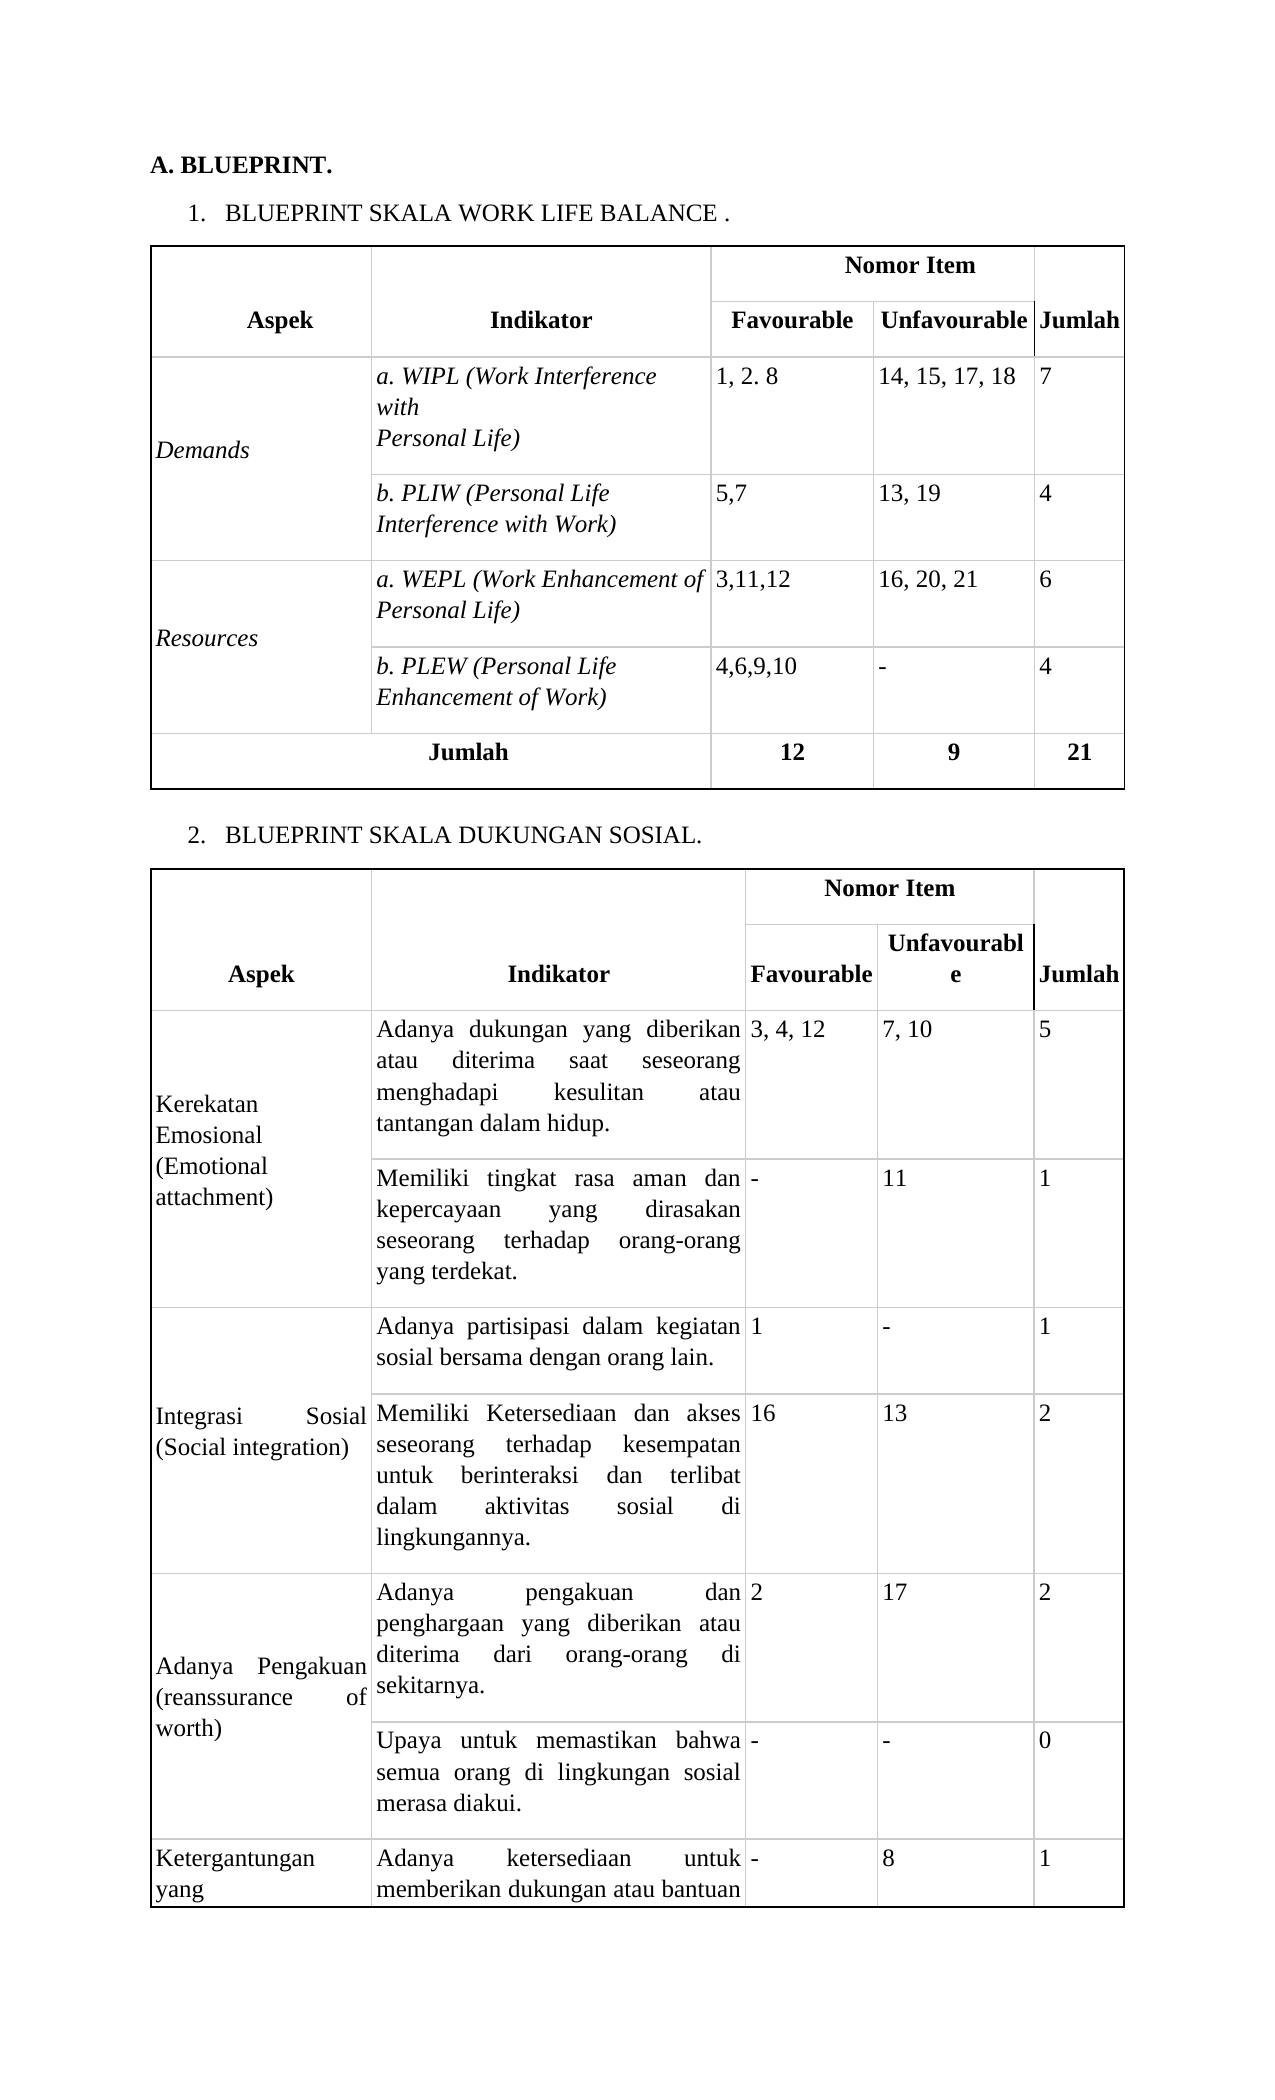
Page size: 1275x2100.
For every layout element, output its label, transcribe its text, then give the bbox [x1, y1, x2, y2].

table_header Aspek [152, 247, 371, 356]
table_cell 1 [746, 1308, 877, 1393]
table_cell 3,11,12 [712, 561, 873, 646]
table_cell 5,7 [712, 475, 873, 560]
table_cell Memiliki tingkat rasa aman dan kepercayaan yang dirasakan seseorang terhadap orang-orang yang terdekat. [372, 1160, 745, 1307]
table_cell 16, 20, 21 [874, 561, 1034, 646]
table_header Jumlah [1035, 247, 1124, 356]
table_cell - [746, 1723, 877, 1838]
table_cell Upaya untuk memastikan bahwa semua orang di lingkungan sosial merasa diakui. [372, 1723, 745, 1838]
table_header Aspek [152, 870, 371, 1010]
table_cell - [746, 1840, 877, 1906]
table_cell 16 [746, 1395, 877, 1572]
table_cell 0 [1035, 1723, 1123, 1838]
table_cell 4,6,9,10 [712, 648, 873, 732]
list BLUEPRINT SKALA DUKUNGAN SOSIAL. [187, 820, 1125, 849]
table_cell Demands [152, 358, 371, 560]
table_cell 13 [878, 1395, 1033, 1572]
table_header Nomor Item [712, 247, 1034, 301]
table_header Indikator [372, 870, 745, 1010]
table_cell a. WEPL (Work Enhancement of Personal Life) [372, 561, 710, 646]
table_cell 5 [1035, 1011, 1123, 1158]
table_cell 6 [1035, 561, 1124, 646]
list BLUEPRINT SKALA WORK LIFE BALANCE . [187, 198, 1125, 226]
table_cell 2 [746, 1574, 877, 1721]
table_cell Unfavourable [874, 302, 1034, 356]
table_cell b. PLEW (Personal Life Enhancement of Work) [372, 648, 710, 732]
table_cell - [874, 648, 1034, 732]
table_cell Memiliki Ketersediaan dan akses seseorang terhadap kesempatan untuk berinteraksi dan terlibat dalam aktivitas sosial di lingkungannya. [372, 1395, 745, 1572]
table_cell 1 [1035, 1840, 1123, 1906]
table_cell 2 [1035, 1574, 1123, 1721]
table_cell 1 [1035, 1308, 1123, 1393]
table_cell - [878, 1723, 1033, 1838]
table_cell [372, 1840, 745, 1906]
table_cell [152, 1840, 371, 1906]
table_cell 9 [874, 734, 1034, 788]
table_cell - [878, 1308, 1033, 1393]
table_cell Integrasi Sosial (Social integration) [152, 1308, 371, 1572]
table_cell 13, 19 [874, 475, 1034, 560]
table_cell a. WIPL (Work Interference with Personal Life) [372, 358, 710, 473]
table_cell 3, 4, 12 [746, 1011, 877, 1158]
table_cell 14, 15, 17, 18 [874, 358, 1034, 473]
table_cell 11 [878, 1160, 1033, 1307]
table_cell Jumlah [152, 734, 710, 788]
table_cell Adanya partisipasi dalam kegiatan sosial bersama dengan orang lain. [372, 1308, 745, 1393]
table_cell Favourable [712, 302, 873, 356]
table_cell Adanya pengakuan dan penghargaan yang diberikan atau diterima dari orang-orang di sekitarnya. [372, 1574, 745, 1721]
table_cell 7 [1035, 358, 1124, 473]
table_cell 4 [1035, 475, 1124, 560]
text A. BLUEPRINT. [150, 150, 1125, 179]
table_cell 2 [1035, 1395, 1123, 1572]
table_cell 8 [878, 1840, 1033, 1906]
table_cell Resources [152, 561, 371, 732]
table_cell Favourable [746, 925, 877, 1010]
table_cell 17 [878, 1574, 1033, 1721]
table_cell 1, 2. 8 [712, 358, 873, 473]
table_cell Adanya dukungan yang diberikan atau diterima saat seseorang menghadapi kesulitan atau tantangan dalam hidup. [372, 1011, 745, 1158]
table_cell b. PLIW (Personal Life Interference with Work) [372, 475, 710, 560]
table_header Jumlah [1035, 870, 1123, 1010]
table_header Nomor Item [746, 870, 1033, 923]
table_cell 21 [1035, 734, 1124, 788]
table_header Indikator [372, 247, 710, 356]
table_cell Adanya Pengakuan (reanssurance of worth) [152, 1574, 371, 1838]
table_cell Kerekatan Emosional (Emotional attachment) [152, 1011, 371, 1307]
table_cell - [746, 1160, 877, 1307]
table_cell 1 [1035, 1160, 1123, 1307]
table_cell 4 [1035, 648, 1124, 732]
table_cell Unfavourable [878, 925, 1033, 1010]
table_cell 12 [712, 734, 873, 788]
table_cell 7, 10 [878, 1011, 1033, 1158]
